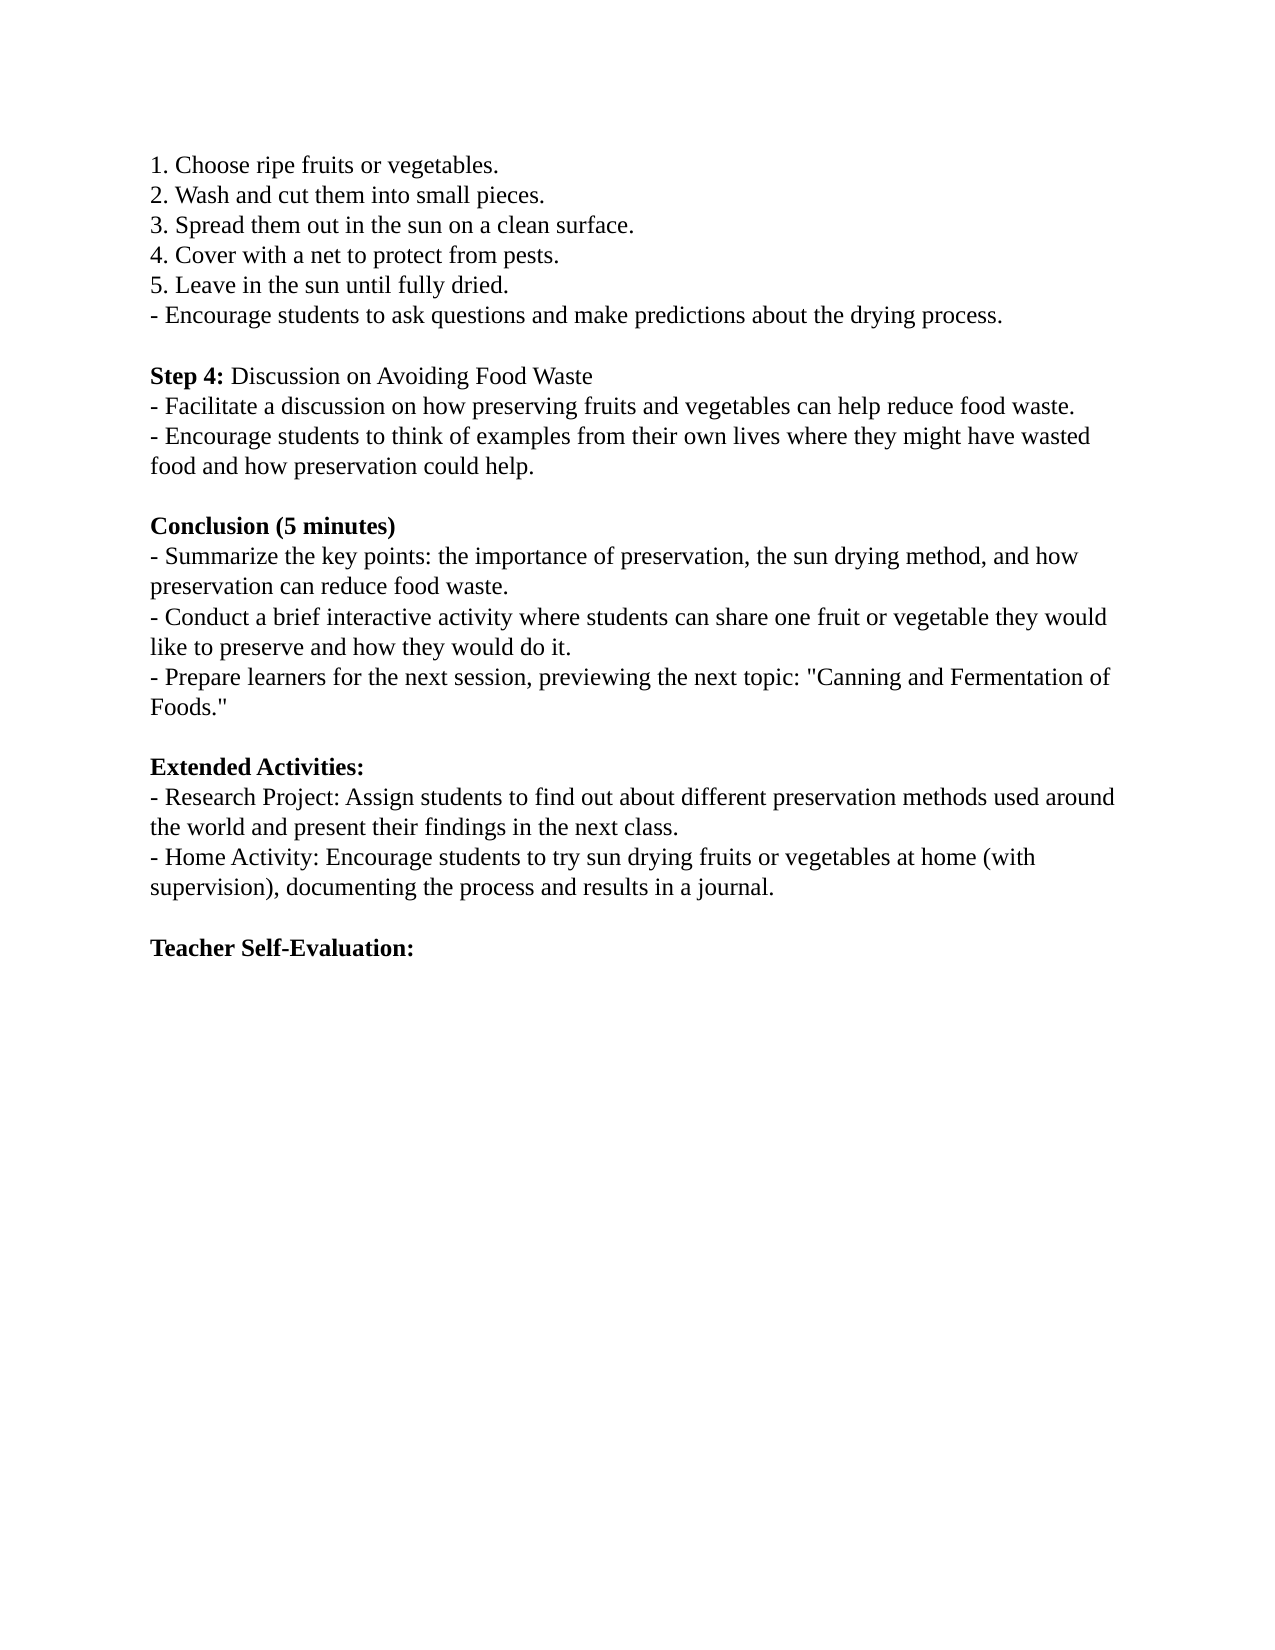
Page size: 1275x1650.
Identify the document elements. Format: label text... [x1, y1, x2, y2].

text 3. Spread them out in the sun on a clean surface. [150, 210, 1125, 239]
text 1. Choose ripe fruits or vegetables. [150, 150, 1125, 179]
text Conclusion (5 minutes) [150, 511, 1125, 540]
text - Encourage students to ask questions and make predictions about the drying process. [150, 301, 1125, 329]
text 2. Wash and cut them into small pieces. [150, 180, 1125, 209]
text 4. Cover with a net to protect from pests. [150, 240, 1125, 269]
text - Facilitate a discussion on how preserving fruits and vegetables can help reduce food waste. [150, 391, 1125, 419]
text - Prepare learners for the next session, previewing the next topic: "Canning and Fermentation of Foods." [150, 662, 1125, 721]
text Teacher Self-Evaluation: [150, 933, 1125, 961]
text 5. Leave in the sun until fully dried. [150, 270, 1125, 299]
text Extended Activities: [150, 752, 1125, 781]
text Step 4: Discussion on Avoiding Food Waste [150, 361, 1125, 389]
text - Encourage students to think of examples from their own lives where they might have wasted food and how preservation could help. [150, 421, 1125, 480]
text - Home Activity: Encourage students to try sun drying fruits or vegetables at home (with supervision), documenting the process and results in a journal. [150, 842, 1125, 901]
text - Research Project: Assign students to find out about different preservation methods used around the world and present their findings in the next class. [150, 782, 1125, 841]
text - Summarize the key points: the importance of preservation, the sun drying method, and how preservation can reduce food waste. [150, 541, 1125, 600]
text - Conduct a brief interactive activity where students can share one fruit or vegetable they would like to preserve and how they would do it. [150, 602, 1125, 660]
